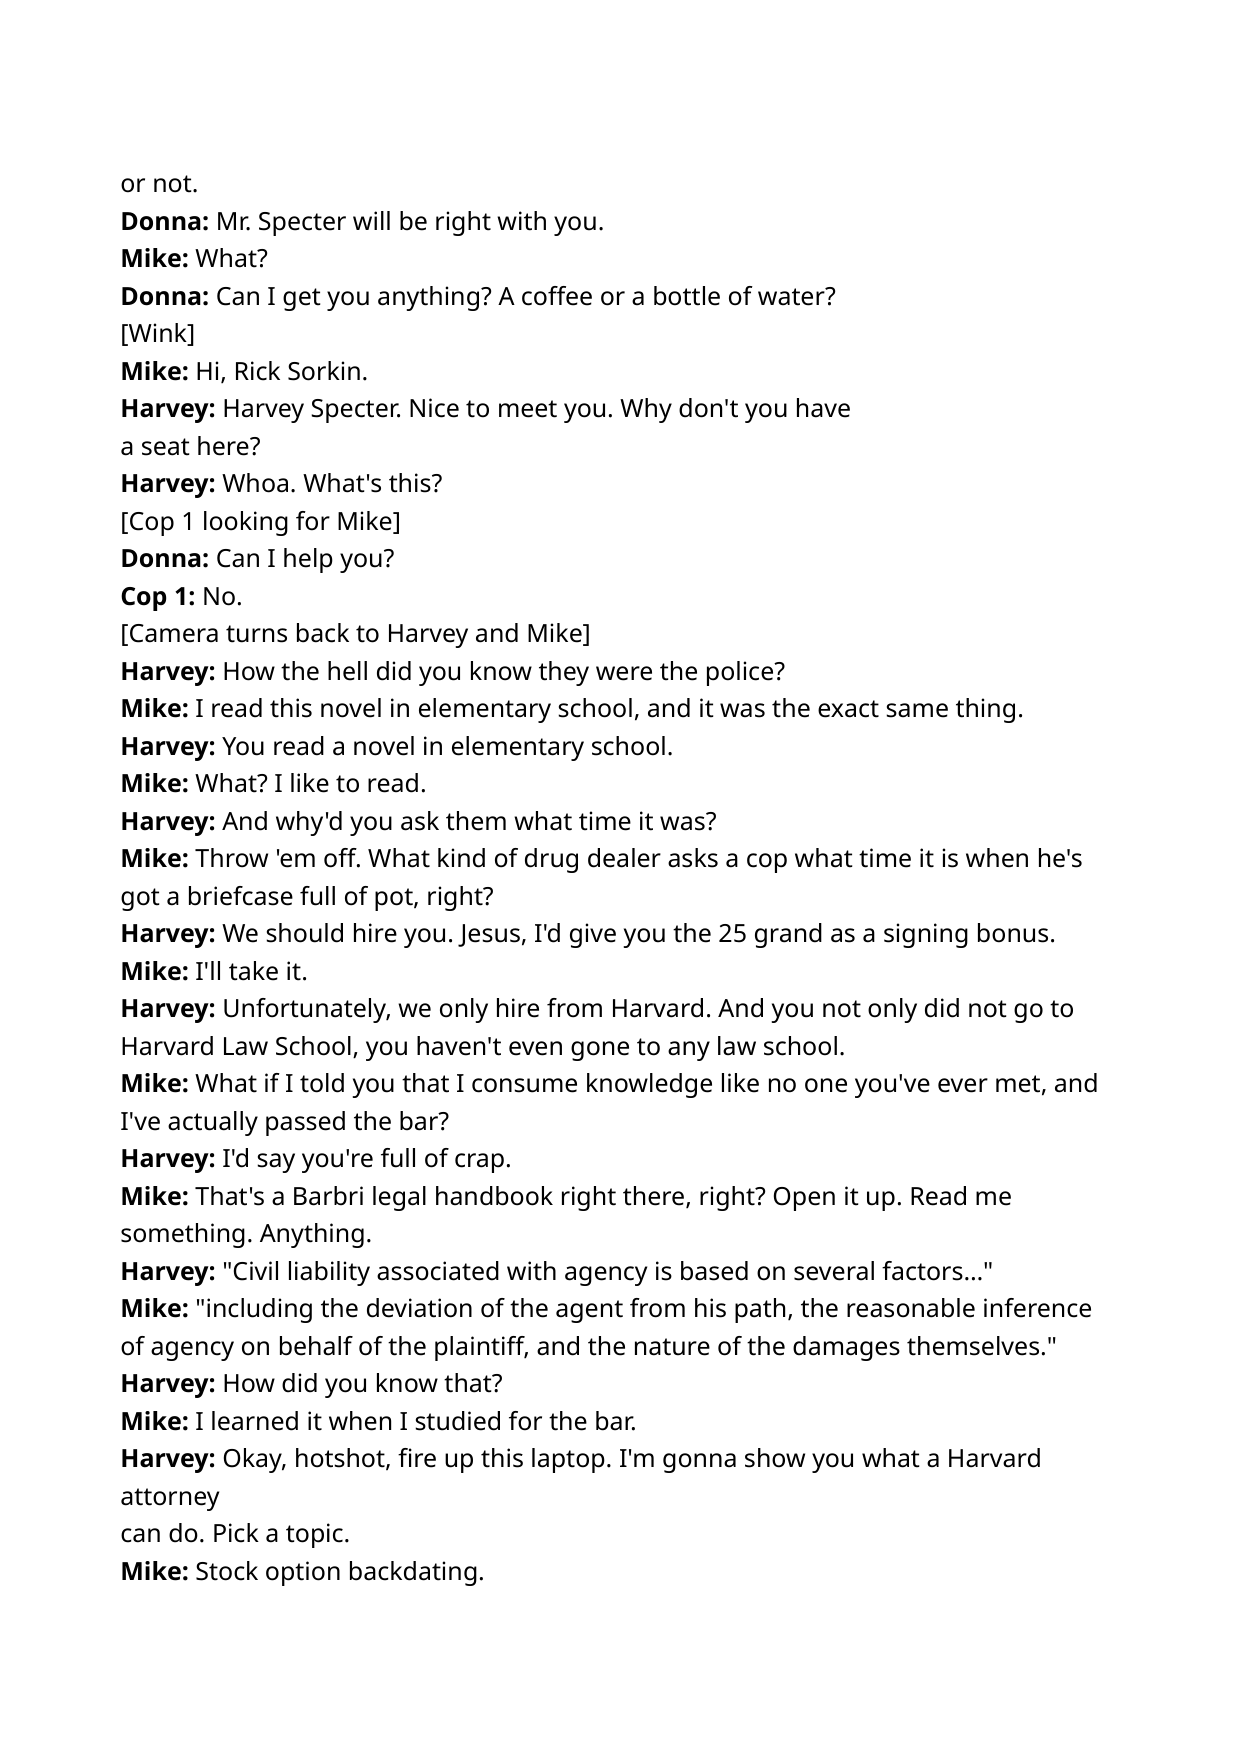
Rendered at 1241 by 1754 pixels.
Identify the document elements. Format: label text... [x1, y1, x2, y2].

text Mike: Stock option backdating. [120, 1552, 1120, 1589]
text Harvey: Unfortunately, we only hire from Harvard. And you not only did not go to Harvard Law School, you haven't even gone to any law school. [120, 989, 1120, 1064]
text Mike: Hi, Rick Sorkin. [120, 352, 1120, 389]
text Harvey: I'd say you're full of crap. [120, 1139, 1120, 1177]
text Mike: "including the deviation of the agent from his path, the reasonable inference [120, 1289, 1120, 1327]
text Mike: That's a Barbri legal handbook right there, right? Open it up. Read me something. Anything. [120, 1177, 1120, 1252]
text Harvey: How the hell did you know they were the police? [120, 652, 1120, 689]
text Harvey: How did you know that? [120, 1364, 1120, 1402]
text Mike: What? [120, 239, 1120, 277]
text Harvey: And why'd you ask them what time it was? [120, 802, 1120, 839]
text Harvey: We should hire you. Jesus, I'd give you the 25 grand as a signing bonus. [120, 914, 1120, 952]
text Harvey: Whoa. What's this? [120, 464, 1120, 502]
text [Cop 1 looking for Mike] [120, 502, 1120, 539]
text a seat here? [120, 427, 1120, 464]
text Donna: Can I get you anything? A coffee or a bottle of water? [120, 277, 1120, 314]
text [Wink] [120, 314, 1120, 352]
text Mike: I'll take it. [120, 952, 1120, 989]
text can do. Pick a topic. [120, 1514, 1120, 1552]
text Mike: What if I told you that I consume knowledge like no one you've ever met, and I've actually passed the bar? [120, 1064, 1120, 1139]
text Mike: What? I like to read. [120, 764, 1120, 802]
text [120, 164, 1120, 202]
text Harvey: You read a novel in elementary school. [120, 727, 1120, 764]
text Harvey: Harvey Specter. Nice to meet you. Why don't you have [120, 389, 1120, 427]
text Mike: Throw 'em off. What kind of drug dealer asks a cop what time it is when he's got a briefcase full of pot, right? [120, 839, 1120, 914]
text of agency on behalf of the plaintiff, and the nature of the damages themselves." [120, 1327, 1120, 1364]
text Harvey: Okay, hotshot, fire up this laptop. I'm gonna show you what a Harvard attorney [120, 1439, 1120, 1514]
text Cop 1: No. [120, 577, 1120, 614]
text [Camera turns back to Harvey and Mike] [120, 614, 1120, 652]
text Harvey: "Civil liability associated with agency is based on several factors…" [120, 1252, 1120, 1289]
text Mike: I read this novel in elementary school, and it was the exact same thing. [120, 689, 1120, 727]
text Donna: Can I help you? [120, 539, 1120, 577]
text Donna: Mr. Specter will be right with you. [120, 202, 1120, 239]
text Mike: I learned it when I studied for the bar. [120, 1402, 1120, 1439]
